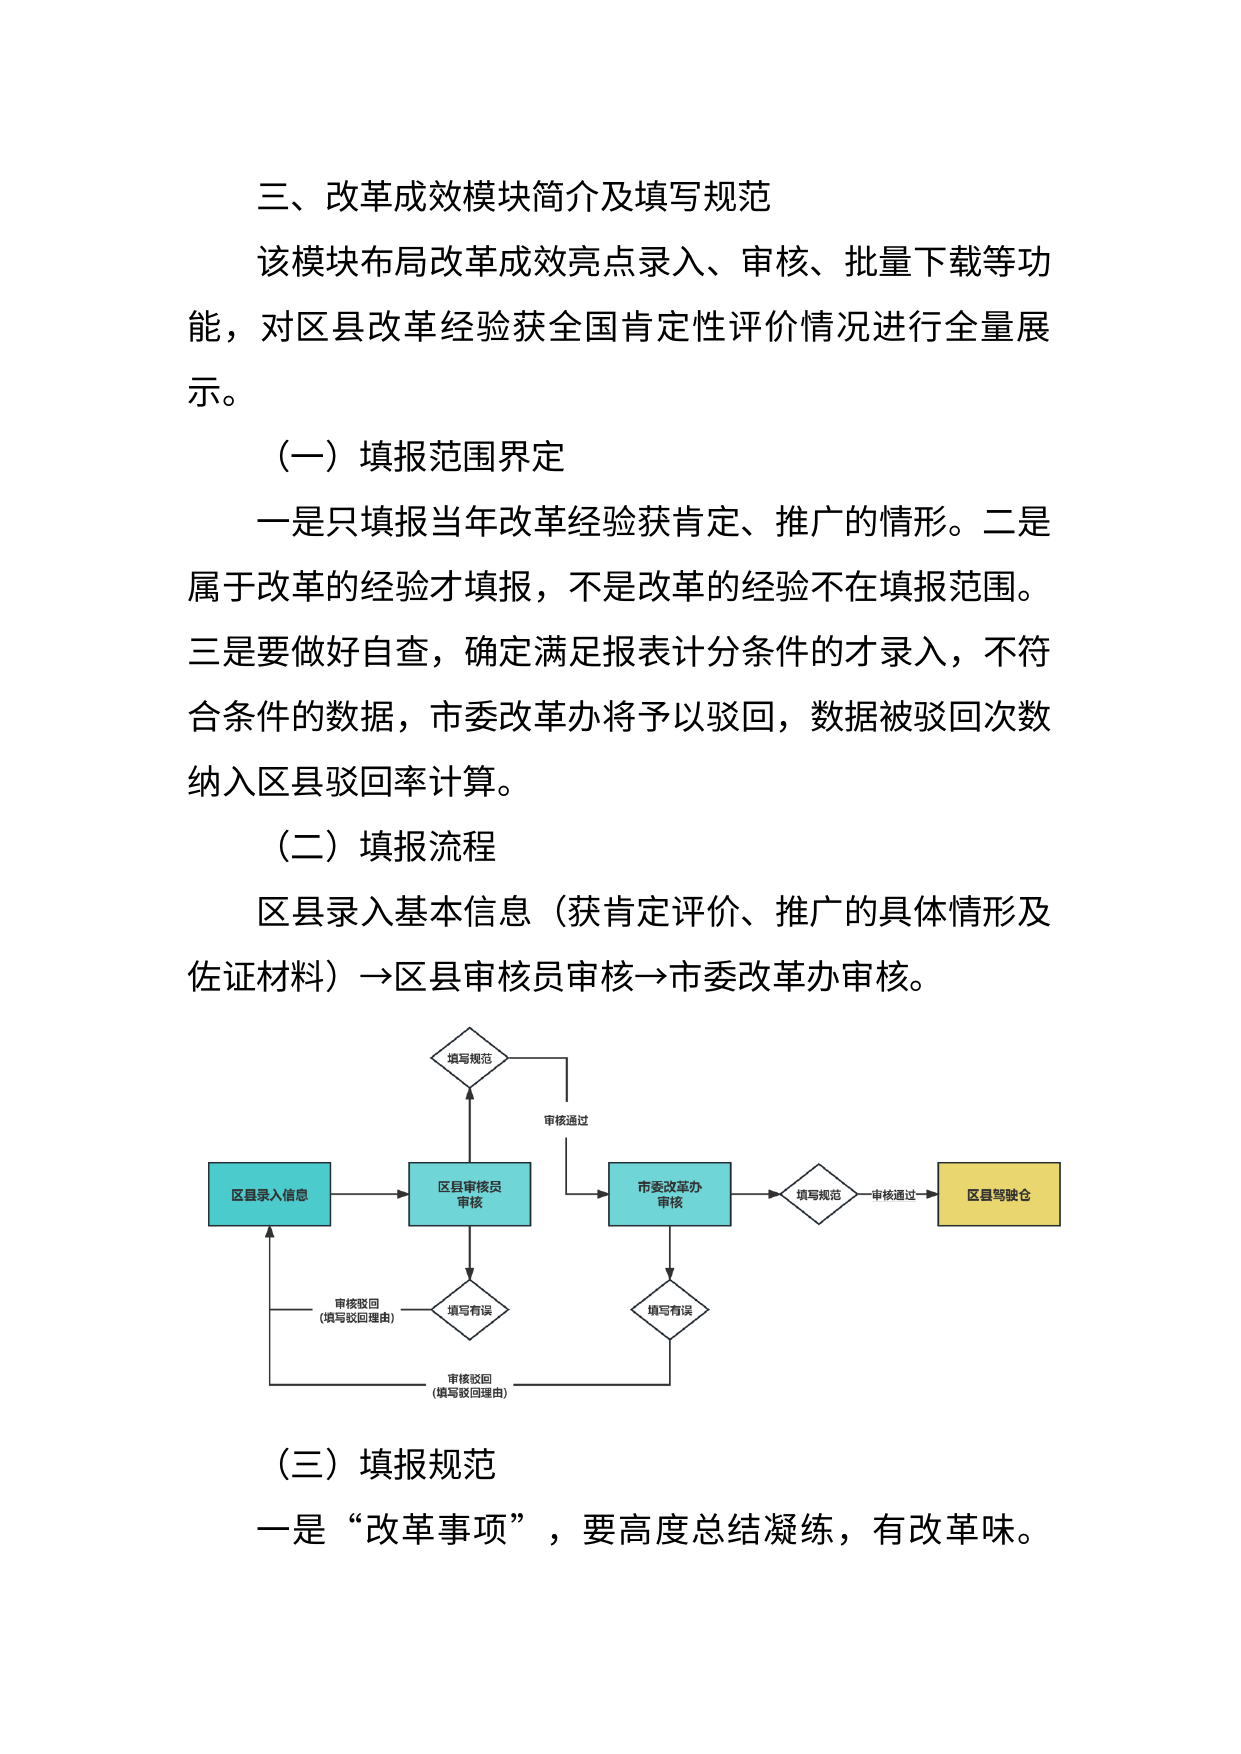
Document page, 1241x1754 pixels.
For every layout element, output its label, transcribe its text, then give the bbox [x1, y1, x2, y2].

text 该模块布局改革成效亮点录入、审核、批量下载等功能，对区县改革经验获全国肯定性评价情况进行全量展示。 [187, 227, 1053, 422]
text 一是只填报当年改革经验获肯定、推广的情形。二是属于改革的经验才填报，不是改革的经验不在填报范围。三是要做好自查，确定满足报表计分条件的才录入，不符合条件的数据，市委改革办将予以驳回，数据被驳回次数纳入区县驳回率计算。 [187, 487, 1053, 812]
text 三、改革成效模块简介及填写规范 [187, 162, 1053, 227]
text （一）填报范围界定 [187, 422, 1053, 487]
text （三）填报规范 [187, 1429, 1053, 1494]
picture [187, 1007, 1081, 1423]
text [187, 1494, 1053, 1559]
text （二）填报流程 [187, 812, 1053, 877]
text 区县录入基本信息（获肯定评价、推广的具体情形及佐证材料）→区县审核员审核→市委改革办审核。 [187, 877, 1053, 1007]
